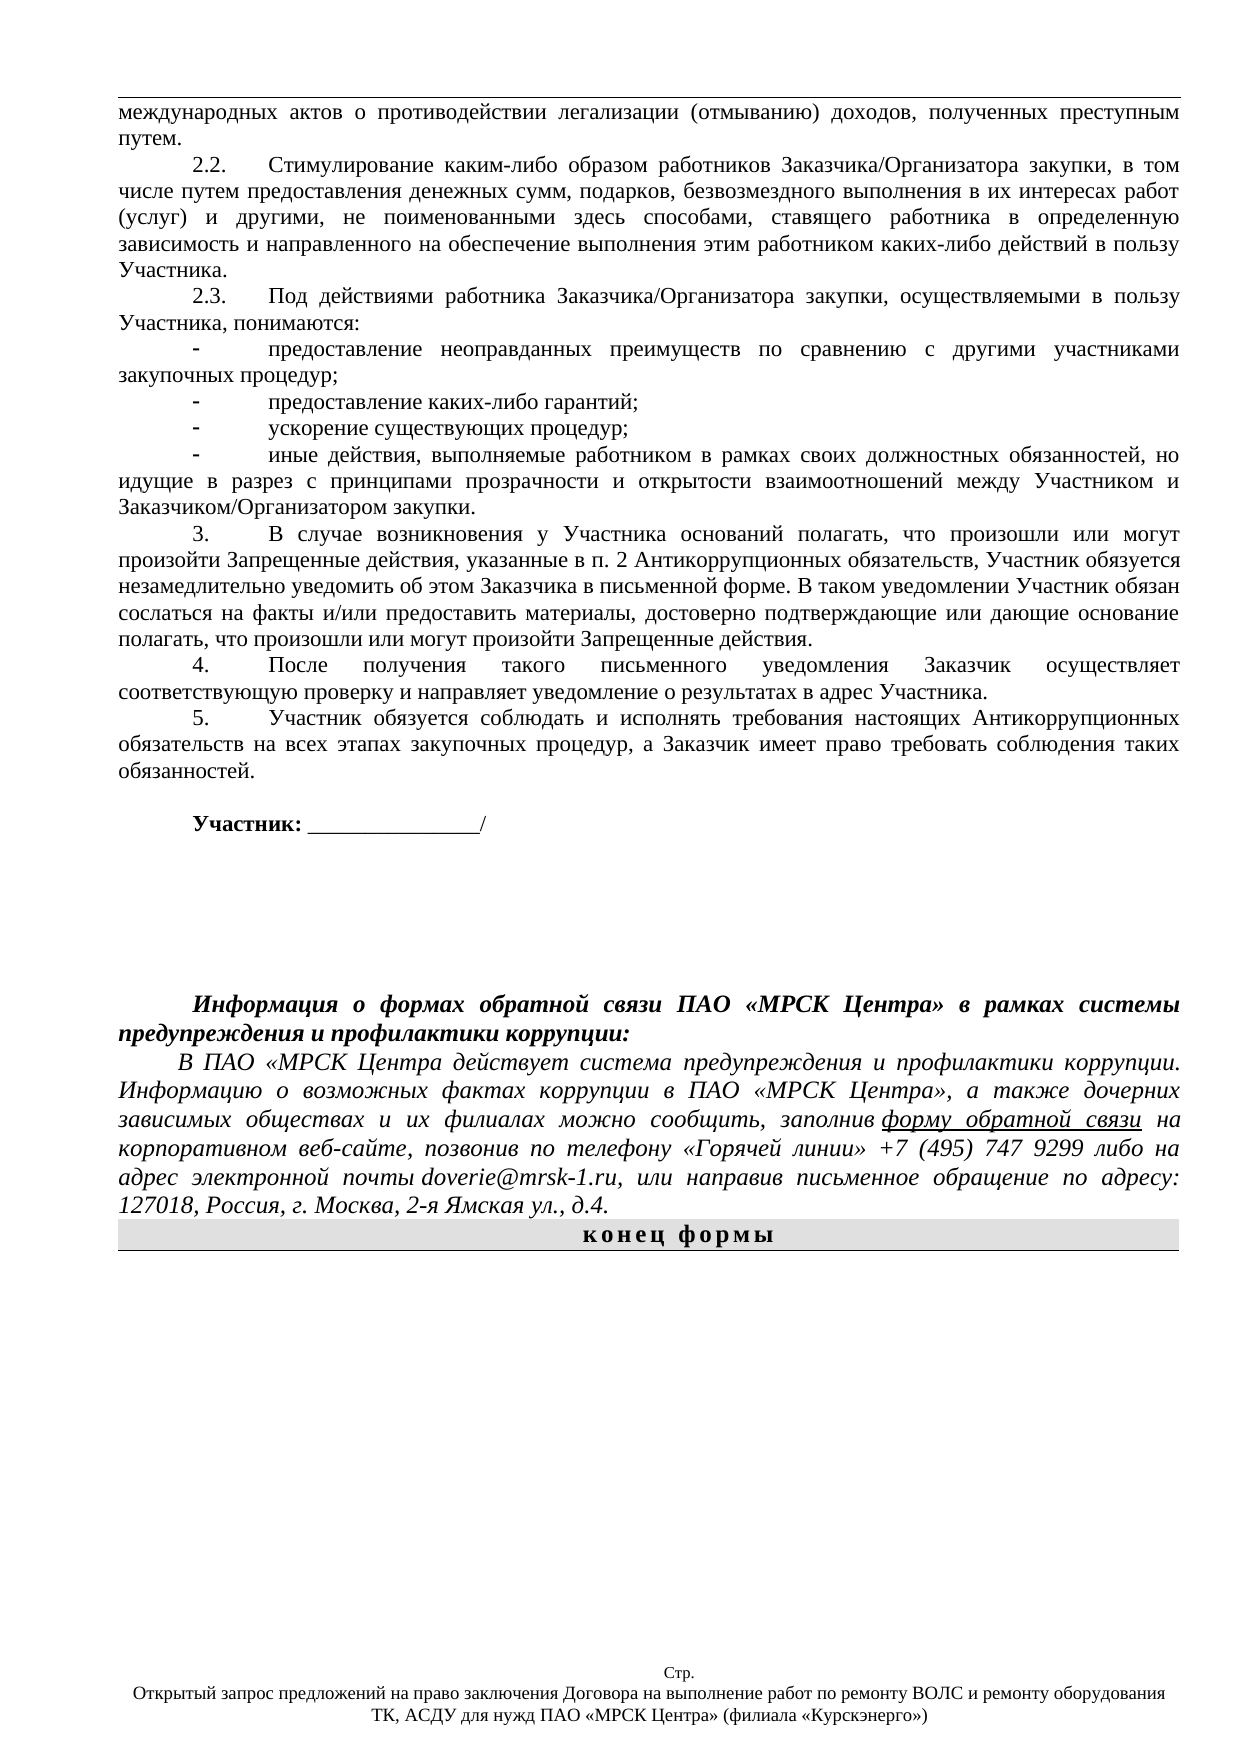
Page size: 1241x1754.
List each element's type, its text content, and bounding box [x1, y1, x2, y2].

list Под действиями работника Заказчика/Организатора закупки, осуществляемыми в пользу Участника, понимаются: [118, 282, 1181, 335]
text Информация о формах обратной связи ПАО «МРСК Центра» в рамках системы предупреждения и профилактики коррупции: [118, 989, 1181, 1047]
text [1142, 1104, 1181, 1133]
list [118, 98, 1181, 151]
list Cтимулирование каким-либо образом работников Заказчика/Организатора закупки, в том числе путем предоставления денежных сумм, подарков, безвозмездного выполнения в их интересах работ (услуг) и другими, не поименованными здесь способами, ставящего работника в определенную зависимость и направленного на обеспечение выполнения этим работником каких-либо действий в пользу Участника. [118, 151, 1181, 282]
text В ПАО «МРСК Центра действует система предупреждения и профилактики коррупции. Информацию о возможных фактах коррупции в ПАО «МРСК Центра», а также дочерних зависимых обществах и их филиалах можно сообщить, заполнив форму обратной связи на корпоративном веб-сайте, позвонив по телефону «Горячей линии» +7 (495) 747 9299 либо на адрес электронной почты doverie@mrsk-1.ru, или направив письменное обращение по адресу: 127018, Россия, г. Москва, 2-я Ямская ул., д.4. [415, 1162, 1181, 1219]
text В ПАО «МРСК Центра действует система предупреждения и профилактики коррупции. Информацию о возможных фактах коррупции в ПАО «МРСК Центра», а также дочерних зависимых обществах и их филиалах можно сообщить, заполнив форму обратной связи на корпоративном веб-сайте, позвонив по телефону «Горячей линии» +7 (495) 747 9299 либо на адрес электронной почты doverie@mrsk-1.ru, или направив письменное обращение по адресу: 127018, Россия, г. Москва, 2-я Ямская ул., д.4. [118, 1047, 1181, 1076]
list После получения такого письменного уведомления Заказчик осуществляет соответствующую проверку и направляет уведомление о результатах в адрес Участника. [118, 651, 1181, 704]
list В случае возникновения у Участника оснований полагать, что произошли или могут произойти Запрещенные действия, указанные в п. 2 Антикоррупционных обязательств, Участник обязуется незамедлительно уведомить об этом Заказчика в письменной форме. В таком уведомлении Участник обязан сослаться на факты и/или предоставить материалы, достоверно подтверждающие или дающие основание полагать, что произошли или могут произойти Запрещенные действия. [118, 520, 1181, 651]
list предоставление каких-либо гарантий; [118, 388, 1181, 414]
text Участник: _______________/ [118, 809, 1181, 836]
list Участник обязуется соблюдать и исполнять требования настоящих Антикоррупционных обязательств на всех этапах закупочных процедур, а Заказчик имеет право требовать соблюдения таких обязанностей. [118, 704, 1181, 783]
list ускорение существующих процедур; [118, 414, 1181, 441]
list предоставление неоправданных преимуществ по сравнению с другими участниками закупочных процедур; [118, 335, 1181, 388]
list иные действия, выполняемые работником в рамках своих должностных обязанностей, но идущие в разрез с принципами прозрачности и открытости взаимоотношений между Участником и Заказчиком/Организатором закупки. [118, 441, 1181, 520]
text конец формы [118, 1219, 1179, 1250]
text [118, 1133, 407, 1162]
